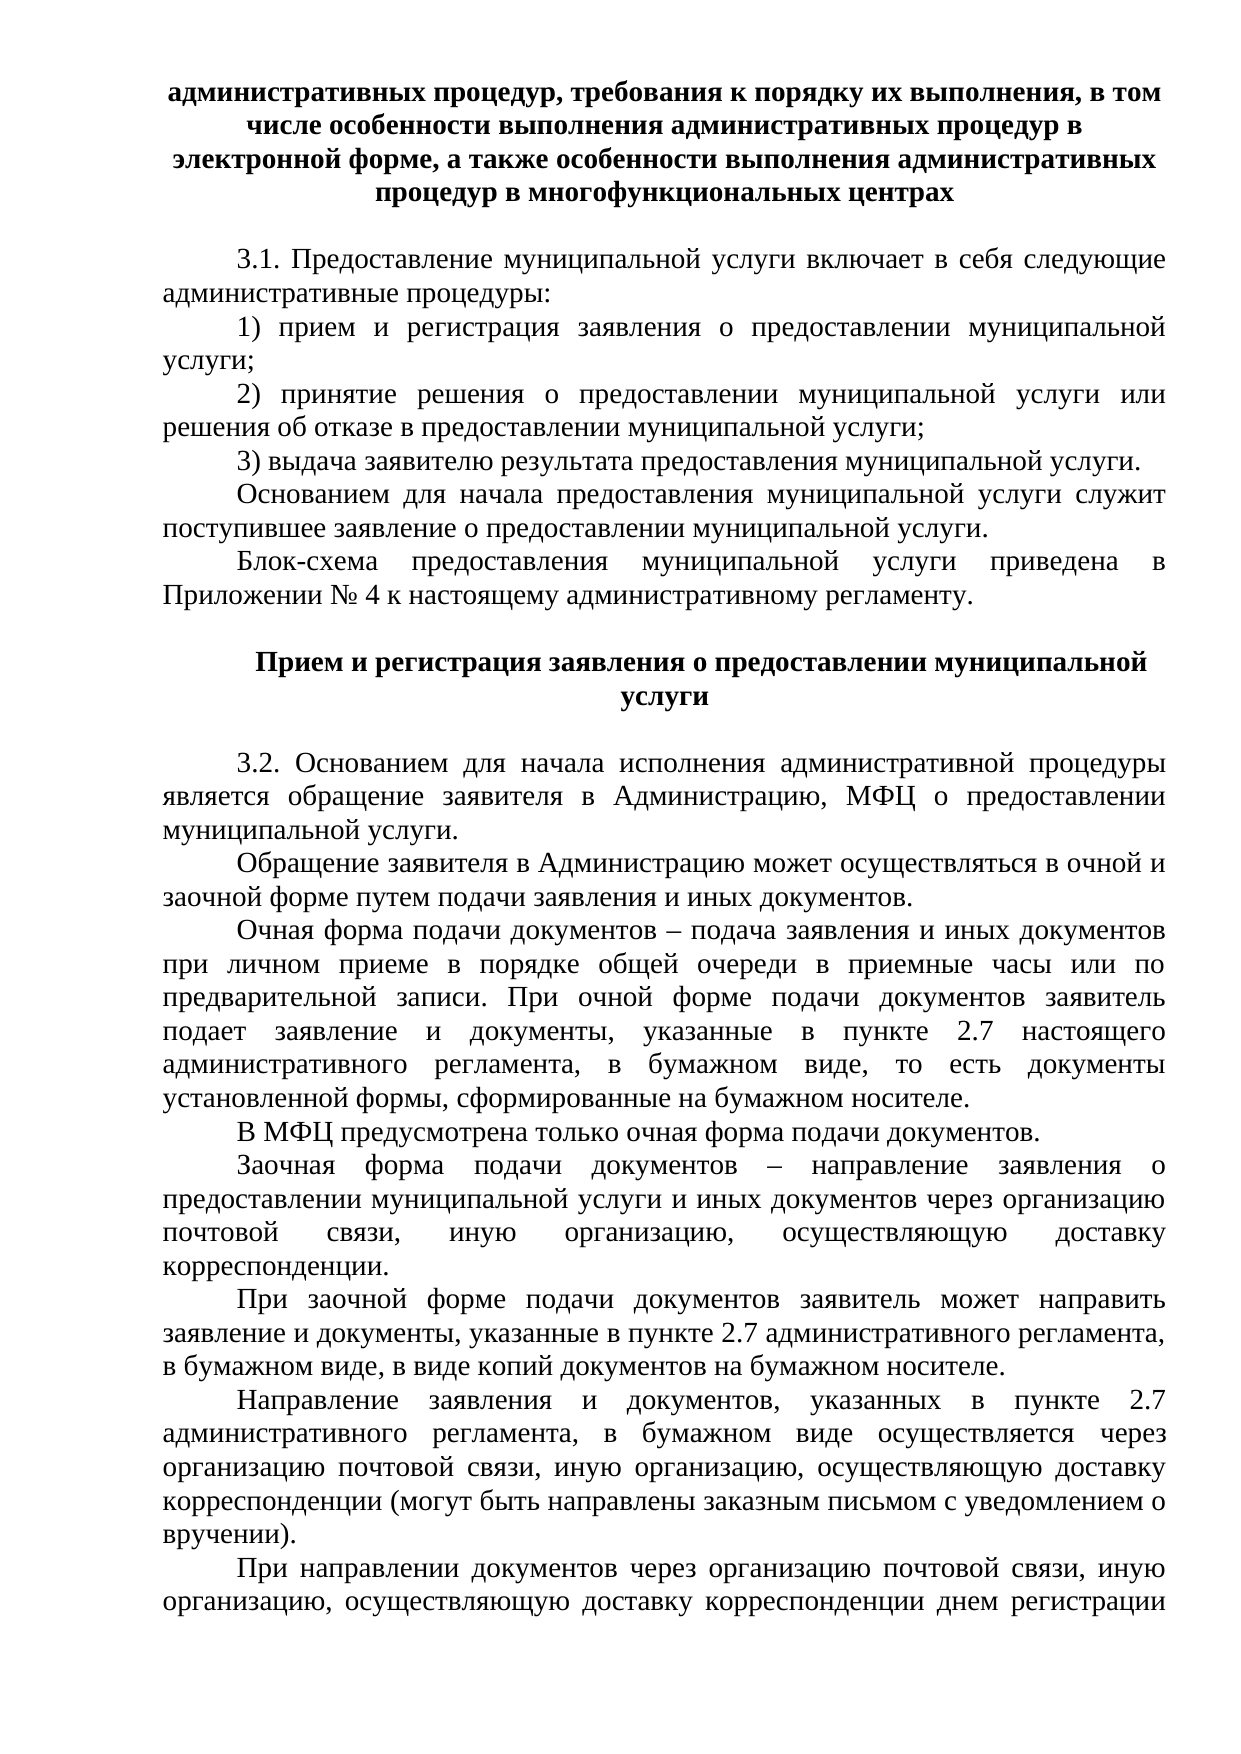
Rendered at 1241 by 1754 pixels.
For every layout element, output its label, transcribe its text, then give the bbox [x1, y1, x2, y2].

text Прием и регистрация заявления о предоставлении муниципальной услуги [162, 644, 1167, 711]
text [162, 1550, 1167, 1617]
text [162, 74, 1167, 208]
text Основанием для начала предоставления муниципальной услуги служит поступившее заявление о предоставлении муниципальной услуги. [162, 476, 1167, 543]
text 3.1. Предоставление муниципальной услуги включает в себя следующие административные процедуры: [162, 242, 1167, 309]
text 3) выдача заявителю результата предоставления муниципальной услуги. [162, 443, 1167, 476]
text Очная форма подачи документов – подача заявления и иных документов при личном приеме в порядке общей очереди в приемные часы или по предварительной записи. При очной форме подачи документов заявитель подает заявление и документы, указанные в пункте 2.7 настоящего административного регламента, в бумажном виде, то есть документы установленной формы, сформированные на бумажном носителе. [162, 912, 1167, 1114]
text 3.2. Основанием для начала исполнения административной процедуры является обращение заявителя в Администрацию, МФЦ о предоставлении муниципальной услуги. [162, 745, 1167, 845]
text 2) принятие решения о предоставлении муниципальной услуги или решения об отказе в предоставлении муниципальной услуги; [162, 376, 1167, 443]
text В МФЦ предусмотрена только очная форма подачи документов. [162, 1114, 1167, 1147]
text Обращение заявителя в Администрацию может осуществляться в очной и заочной форме путем подачи заявления и иных документов. [162, 845, 1167, 912]
text 1) прием и регистрация заявления о предоставлении муниципальной услуги; [162, 309, 1167, 376]
text Блок-схема предоставления муниципальной услуги приведена в Приложении № 4 к настоящему административному регламенту. [162, 543, 1167, 611]
text Направление заявления и документов, указанных в пункте 2.7 административного регламента, в бумажном виде осуществляется через организацию почтовой связи, иную организацию, осуществляющую доставку корреспонденции (могут быть направлены заказным письмом с уведомлением о вручении). [162, 1382, 1167, 1550]
text Заочная форма подачи документов – направление заявления о предоставлении муниципальной услуги и иных документов через организацию почтовой связи, иную организацию, осуществляющую доставку корреспонденции. [162, 1147, 1167, 1281]
text При заочной форме подачи документов заявитель может направить заявление и документы, указанные в пункте 2.7 административного регламента, в бумажном виде, в виде копий документов на бумажном носителе. [162, 1281, 1167, 1382]
